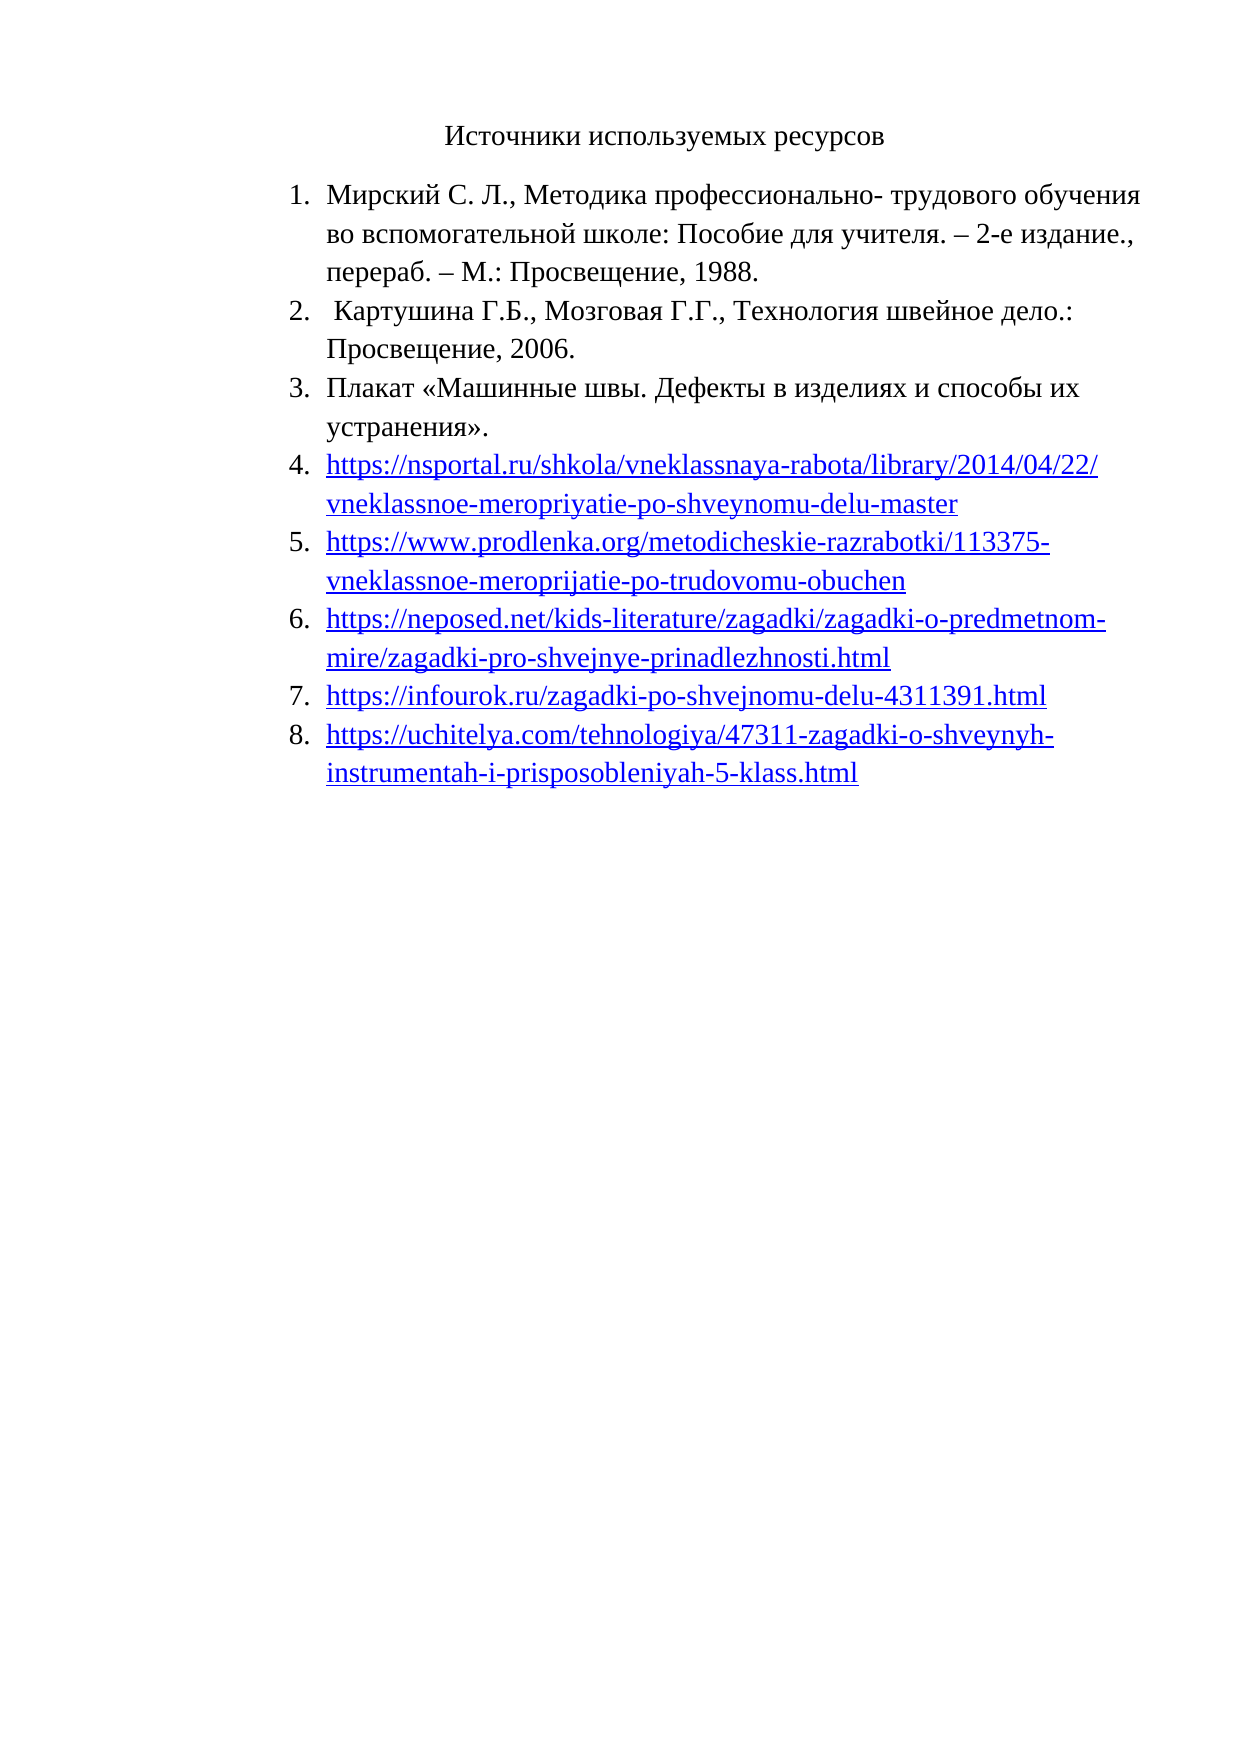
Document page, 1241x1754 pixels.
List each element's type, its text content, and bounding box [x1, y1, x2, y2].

list https://neposed.net/kids-literature/zagadki/zagadki-o-predmetnom-mire/zagadki-pro-shvejnye-prinadlezhnosti.html [288, 601, 1152, 673]
list Картушина Г.Б., Мозговая Г.Г., Технология швейное дело.: Просвещение, 2006. [288, 293, 1152, 365]
list Плакат «Машинные швы. Дефекты в изделиях и способы их устранения». [288, 370, 1152, 442]
text Источники используемых ресурсов [177, 118, 1152, 152]
list https://www.prodlenka.org/metodicheskie-razrabotki/113375-vneklassnoe-meroprijatie-po-trudovomu-obuchen [288, 524, 1152, 596]
list https://infourok.ru/zagadki-po-shvejnomu-delu-4311391.html [288, 678, 1152, 712]
list https://nsportal.ru/shkola/vneklassnaya-rabota/library/2014/04/22/vneklassnoe-meropriyatie-po-shveynomu-delu-master [288, 447, 1152, 519]
list https://uchitelya.com/tehnologiya/47311-zagadki-o-shveynyh-instrumentah-i-prisposobleniyah-5-klass.html [288, 717, 1152, 789]
list Мирский С. Л., Методика профессионально- трудового обучения во вспомогательной школе: Пособие для учителя. – 2-е издание., перераб. – М.: Просвещение, 1988. [288, 177, 1152, 288]
